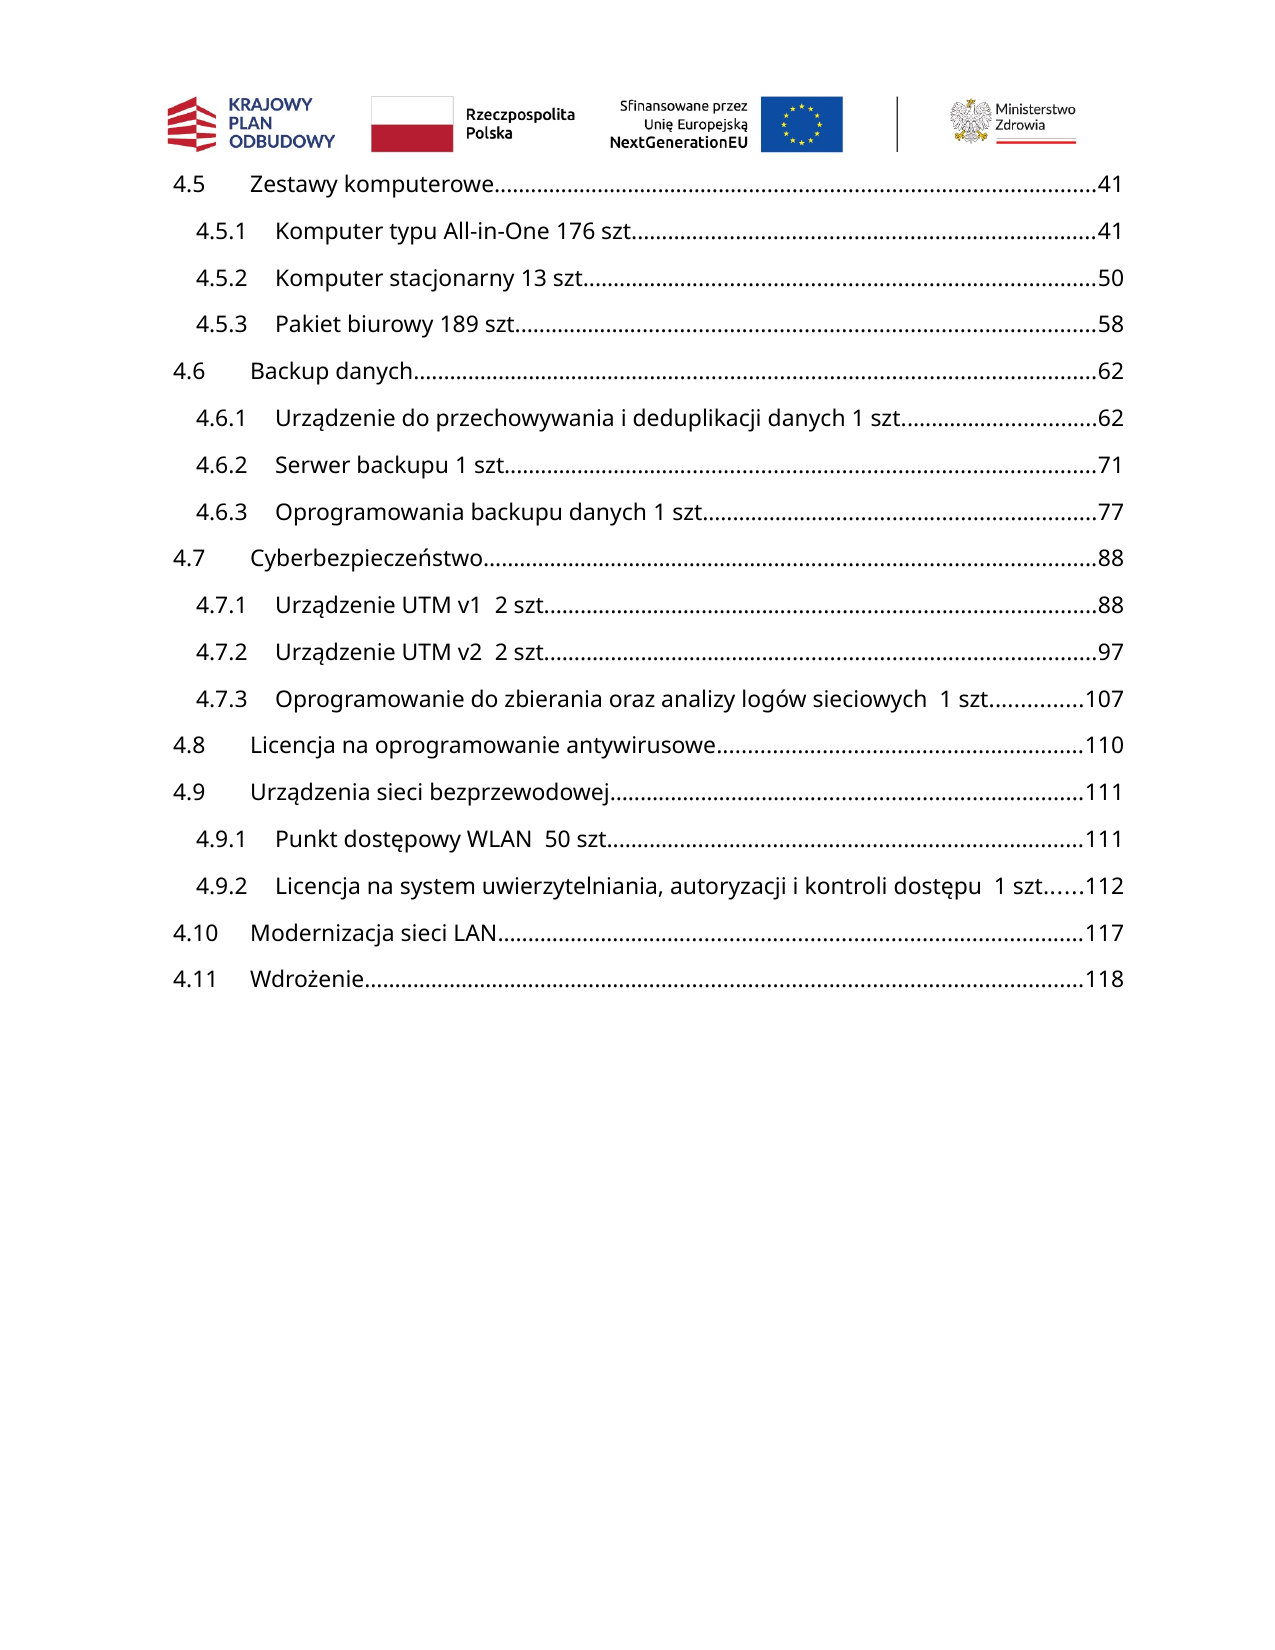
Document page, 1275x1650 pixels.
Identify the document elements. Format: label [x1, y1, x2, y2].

picture [150, 73, 1095, 169]
